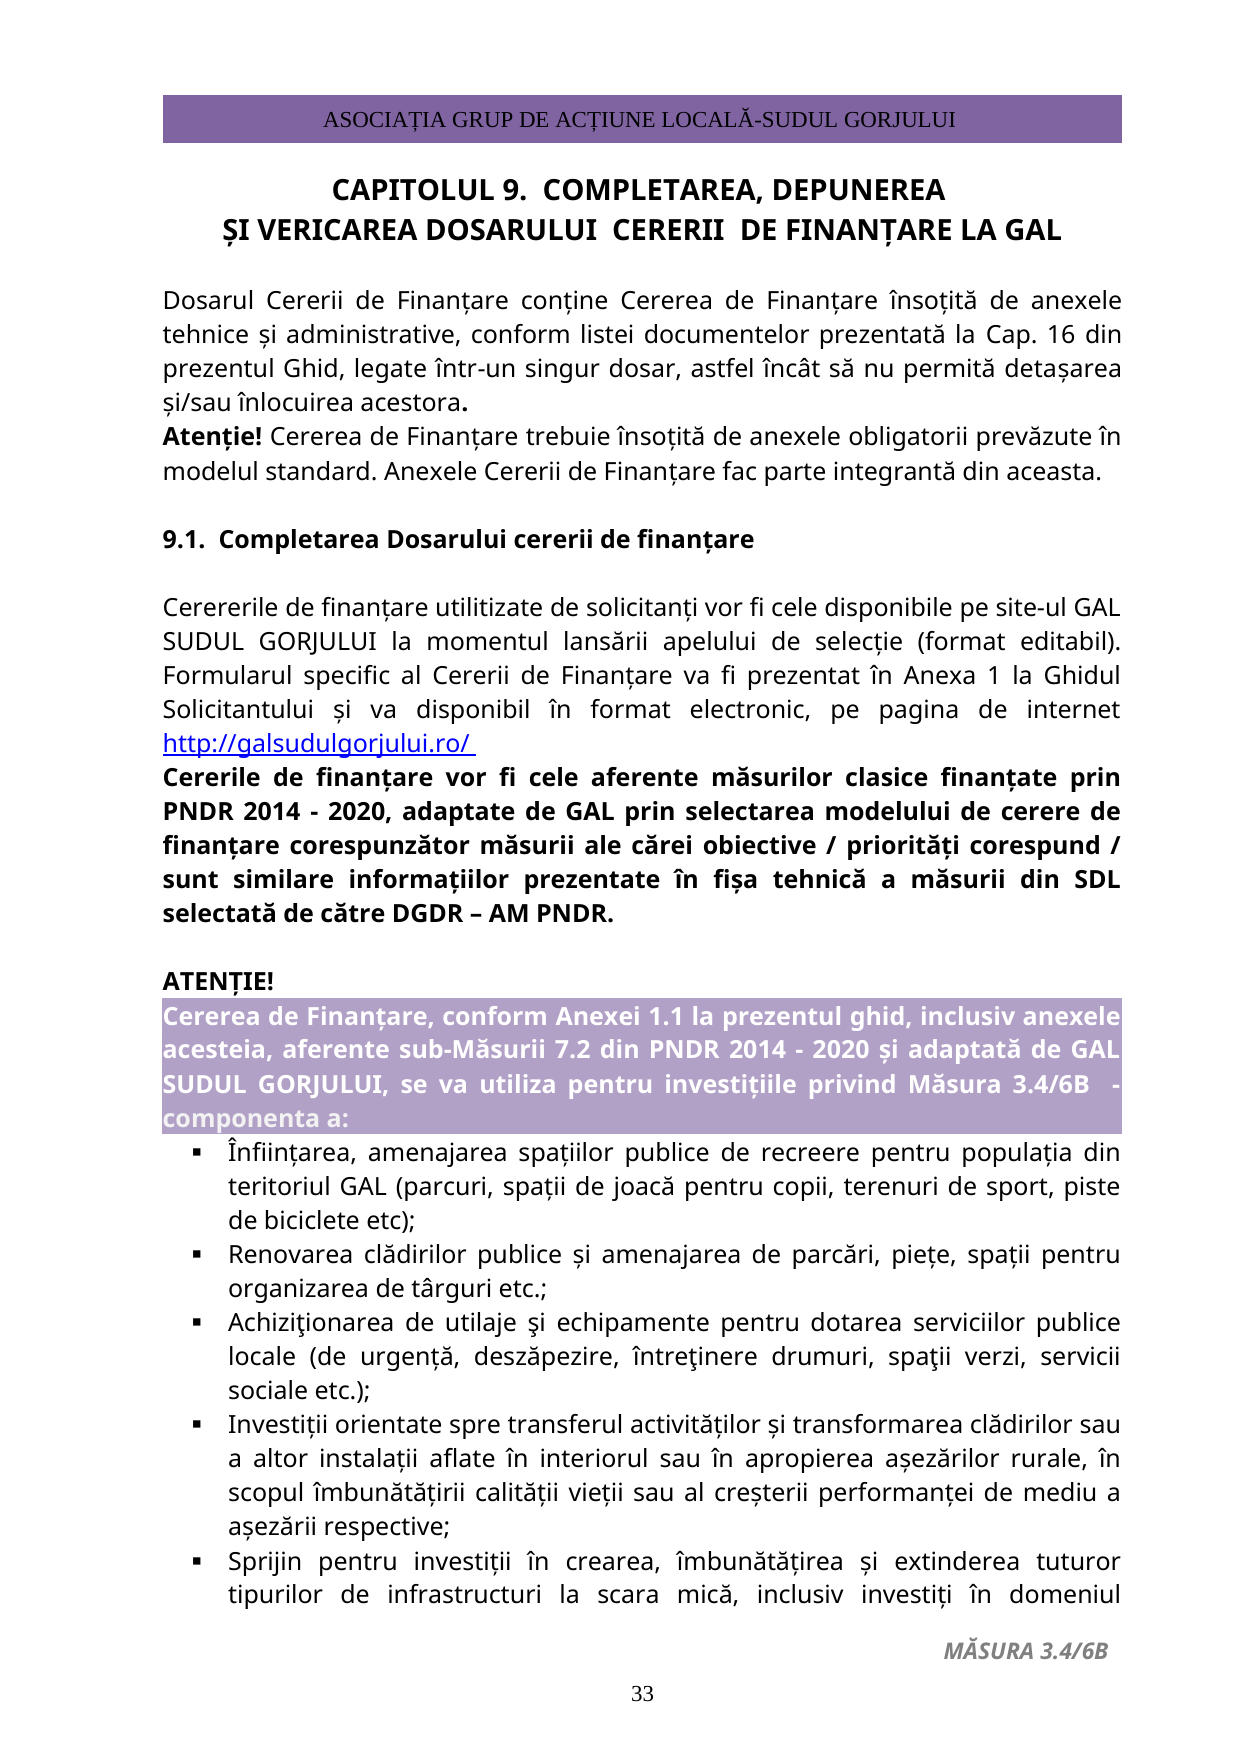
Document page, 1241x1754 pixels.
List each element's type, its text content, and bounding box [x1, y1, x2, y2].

list Renovarea clădirilor publice și amenajarea de parcări, piețe, spații pentru organizarea de târguri etc.; [191, 1237, 1122, 1305]
text Cerererile de finanțare utilitizate de solicitanți vor fi cele disponibile pe site-ul GAL SUDUL GORJULUI la momentul lansării apelului de selecție (format editabil). Formularul specific al Cererii de Finanțare va fi prezentat în Anexa 1 la Ghidul Solicitantului și va disponibil în format electronic, pe pagina de internet http://galsudulgorjului.ro/ [162, 589, 1122, 760]
text 9.1. Completarea Dosarului cererii de finanțare [162, 521, 1122, 555]
text Cererile de finanțare vor fi cele aferente măsurilor clasice finanțate prin PNDR 2014 ‐ 2020, adaptate de GAL prin selectarea modelului de cerere de finanțare corespunzător măsurii ale cărei obiective / priorități corespund / sunt similare informațiilor prezentate în fișa tehnică a măsurii din SDL selectată de către DGDR – AM PNDR. [162, 760, 1122, 930]
text Atenţie! Cererea de Finanţare trebuie însoţită de anexele obligatorii prevăzute în modelul standard. Anexele Cererii de Finanţare fac parte integrantă din aceasta. [162, 419, 1122, 487]
text CAPITOLUL 9. COMPLETAREA, DEPUNEREA ȘI VERICAREA DOSARULUI CERERII DE FINANȚARE LA GAL [162, 169, 1122, 249]
list Achiziţionarea de utilaje şi echipamente pentru dotarea serviciilor publice locale (de urgență, deszăpezire, întreţinere drumuri, spaţii verzi, servicii sociale etc.); [191, 1305, 1122, 1407]
text ATENȚIE! [162, 964, 1122, 998]
list Înființarea, amenajarea spațiilor publice de recreere pentru populația din teritoriul GAL (parcuri, spații de joacă pentru copii, terenuri de sport, piste de biciclete etc); [191, 1134, 1122, 1237]
text Dosarul Cererii de Finanţare conţine Cererea de Finanţare însoţită de anexele tehnice şi administrative, conform listei documentelor prezentată la Cap. 16 din prezentul Ghid, legate într‐un singur dosar, astfel încât să nu permită detaşarea şi/sau înlocuirea acestora. [162, 283, 1122, 419]
list Investiții orientate spre transferul activităților și transformarea clădirilor sau a altor instalații aflate în interiorul sau în apropierea așezărilor rurale, în scopul îmbunătățirii calității vieții sau al creșterii performanței de mediu a așezării respective; [191, 1407, 1122, 1543]
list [191, 1543, 1122, 1611]
text Cererea de Finanțare, conform Anexei 1.1 la prezentul ghid, inclusiv anexele acesteia, aferente sub-Măsurii 7.2 din PNDR 2014 - 2020 și adaptată de GAL SUDUL GORJULUI, se va utiliza pentru investițiile privind Măsura 3.4/6B - componenta a: [162, 998, 1122, 1134]
